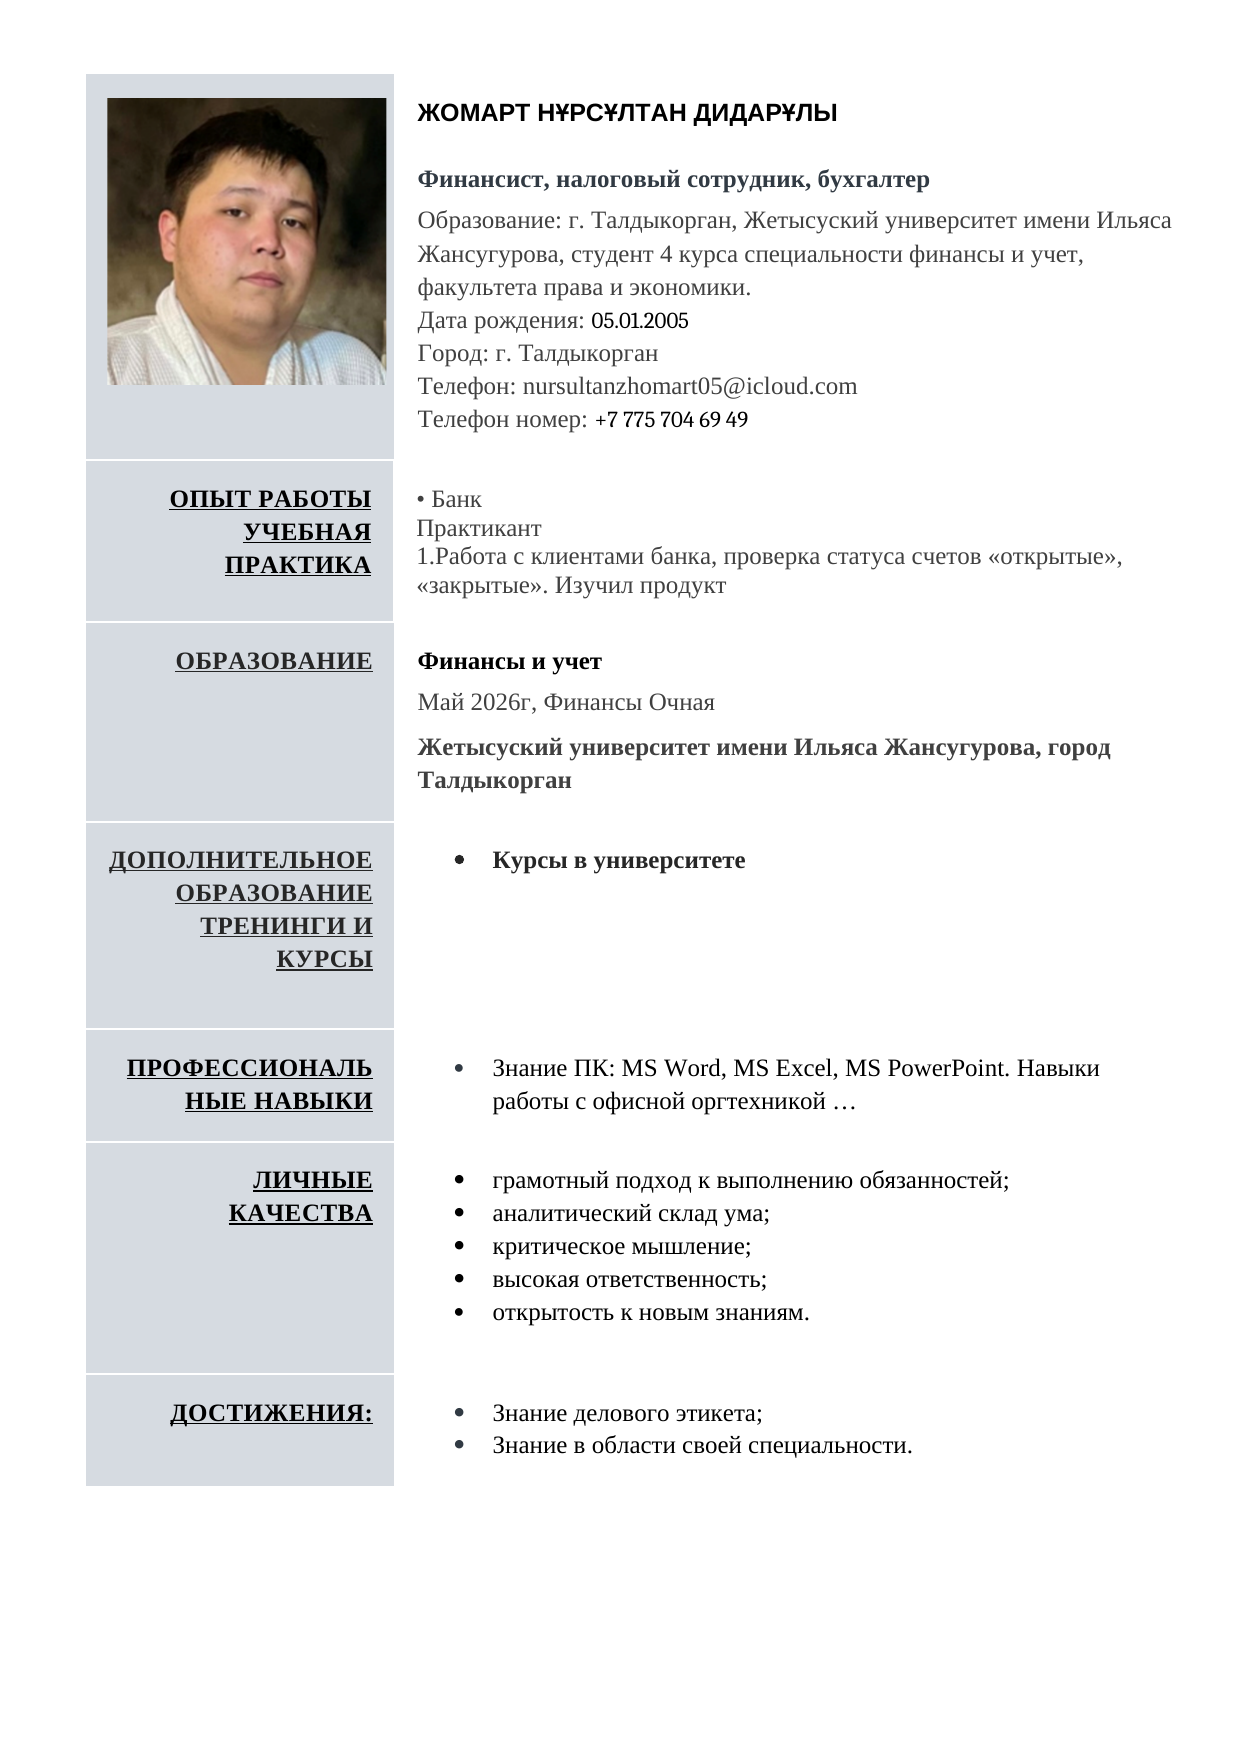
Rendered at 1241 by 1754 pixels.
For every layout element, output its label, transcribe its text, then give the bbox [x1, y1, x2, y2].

table_cell ЛИЧНЫЕ КАЧЕСТВА [86, 1143, 394, 1373]
table_cell ДОПОЛНИТЕЛЬНОЕ ОБРАЗОВАНИЕ ТРЕНИНГИ И КУРСЫ [86, 823, 394, 1028]
table_cell грамотный подход к выполнению обязанностей; аналитический склад ума; критическое мышление; высокая ответственность; открытость к новым знаниям. [396, 1143, 1194, 1373]
picture [107, 98, 387, 385]
table_cell ОБРАЗОВАНИЕ [86, 623, 394, 821]
table_header ЖОМАРТ НҰРСҰЛТАН ДИДАРҰЛЫ Финансист, налоговый сотрудник, бухгалтер Образование: г. Талдыкорган, Жетысуский университет имени Ильяса Жансугурова, студент 4 курса специальности финансы и учет, факультета права и экономики. Дата рождения: 05.01.2005 Город: г. Талдыкорган Телефон: nursultanzhomart05@icloud.com Телефон номер: +7 775 704 69 49 [396, 76, 1194, 459]
table_cell • Банк Практикант 1.Работа с клиентами банка, проверка статуса счетов «открытые», «закрытые». Изучил продукт [395, 461, 1194, 621]
table_cell ПРОФЕССИОНАЛЬНЫЕ НАВЫКИ [86, 1030, 394, 1141]
table_cell Курсы в университете [396, 823, 1194, 1028]
table_cell Знание делового этикета; Знание в области своей специальности. [396, 1375, 1194, 1486]
table_cell Знание ПК: MS Word, MS Excel, MS PowerPoint. Навыки работы с офисной оргтехникой … [396, 1030, 1194, 1141]
table_header [86, 74, 394, 459]
table_cell Финансы и учет Май 2026г, Финансы Очная Жетысуский университет имени Ильяса Жансугурова, город Талдыкорган [396, 623, 1194, 821]
table_cell ОПЫТ РАБОТЫ УЧЕБНАЯ ПРАКТИКА [86, 461, 393, 621]
table_cell ДОСТИЖЕНИЯ: [86, 1375, 394, 1486]
